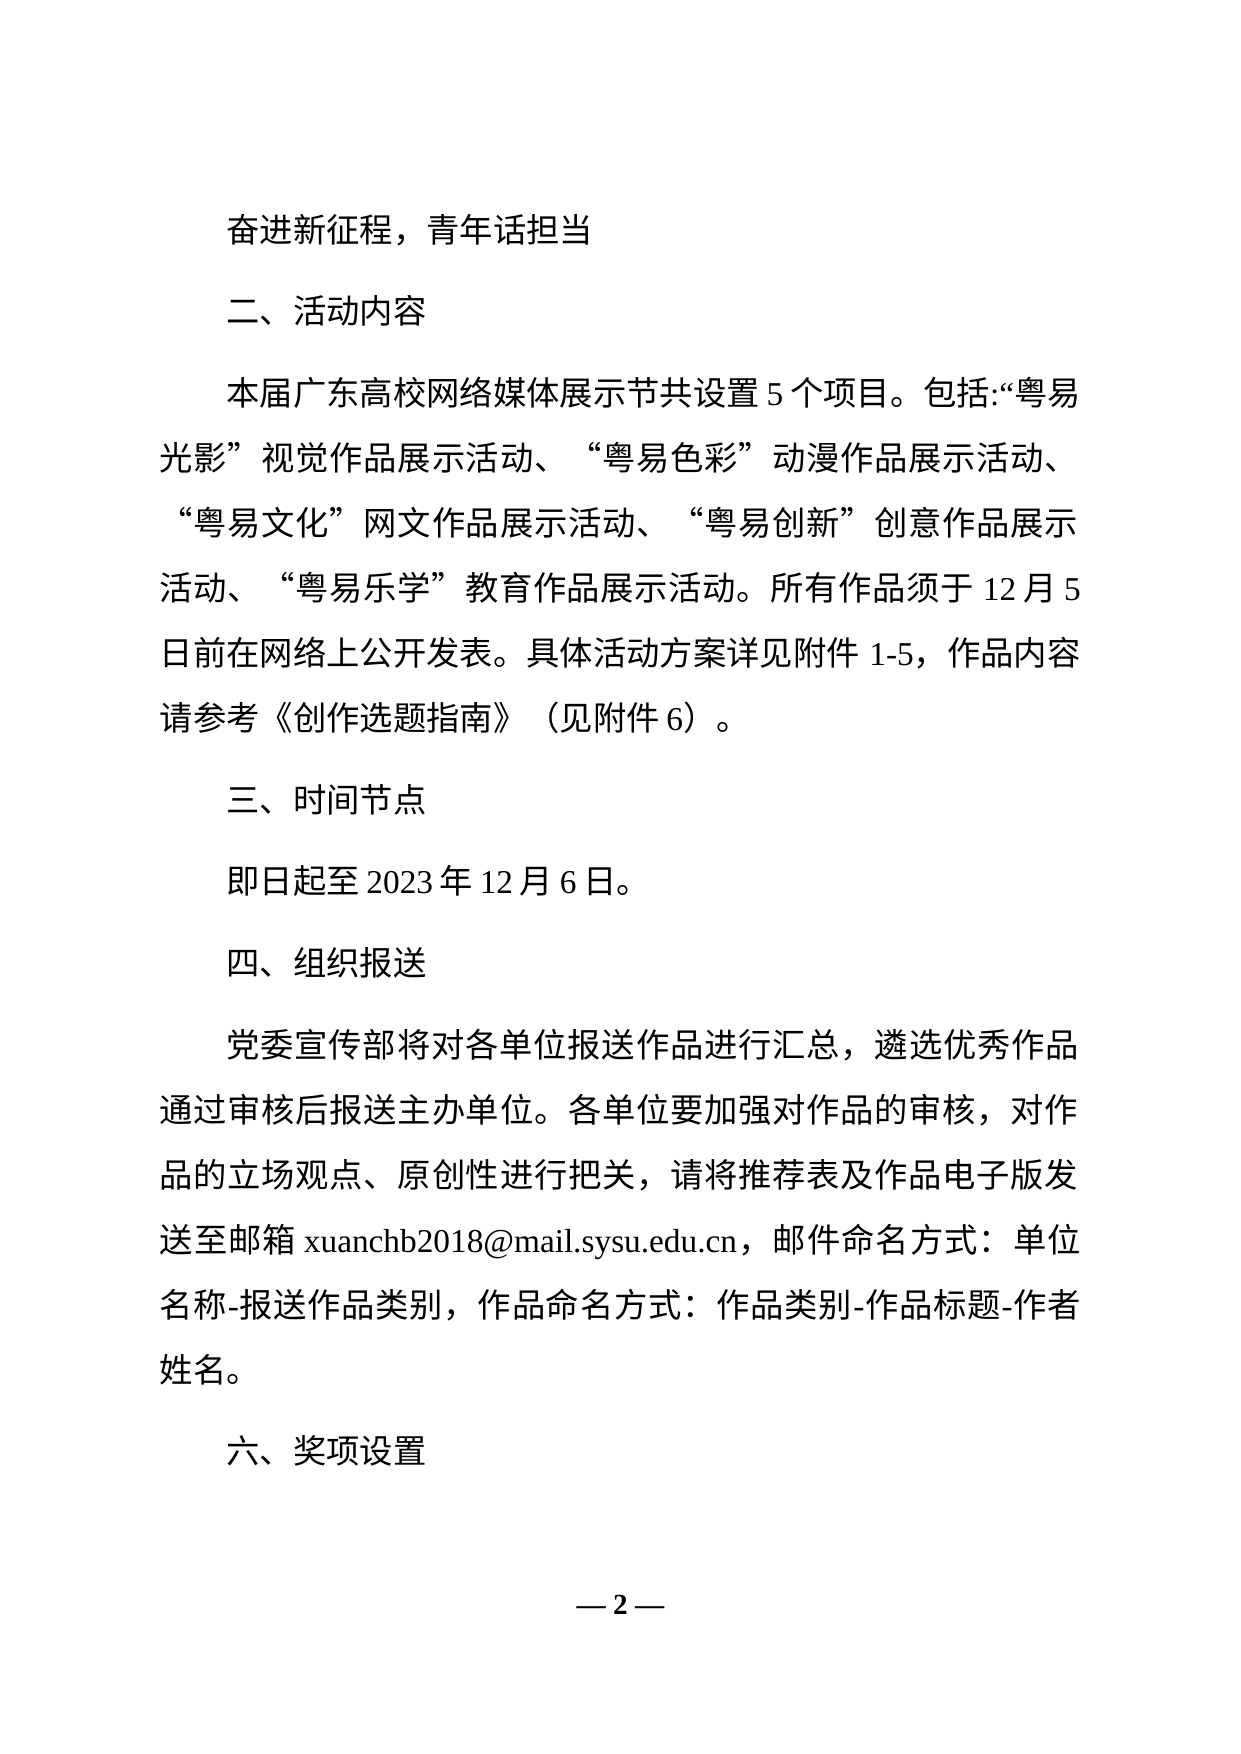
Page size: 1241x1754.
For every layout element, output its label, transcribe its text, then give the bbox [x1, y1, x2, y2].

text 党委宣传部将对各单位报送作品进行汇总，遴选优秀作品，通过审核后报送主办单位。各单位要加强对作品的审核，对作品的立场观点、原创性进行把关，请将推荐表及作品电子版发送至邮箱xuanchb2018@mail.sysu.edu.cn，邮件命名方式：单位名称-报送作品类别，作品命名方式：作品类别-作品标题-作者姓名。 [159, 1010, 1081, 1400]
text 奋进新征程，青年话担当 [159, 195, 1081, 260]
text 三、时间节点 [159, 765, 1081, 830]
text 本届广东高校网络媒体展示节共设置5个项目。包括:“粤易光影”视觉作品展示活动、“粤易色彩”动漫作品展示活动、“粤易文化”网文作品展示活动、“粤易创新”创意作品展示活动、“粤易乐学”教育作品展示活动。所有作品须于12月5日前在网络上公开发表。具体活动方案详见附件 1-5，作品内容请参考《创作选题指南》（见附件6）。 [159, 358, 1081, 748]
text 四、组织报送 [159, 928, 1081, 993]
text 六、奖项设置 [159, 1417, 1081, 1482]
text 即日起至2023年12月6日。 [159, 847, 1081, 912]
text 二、活动内容 [159, 277, 1081, 342]
